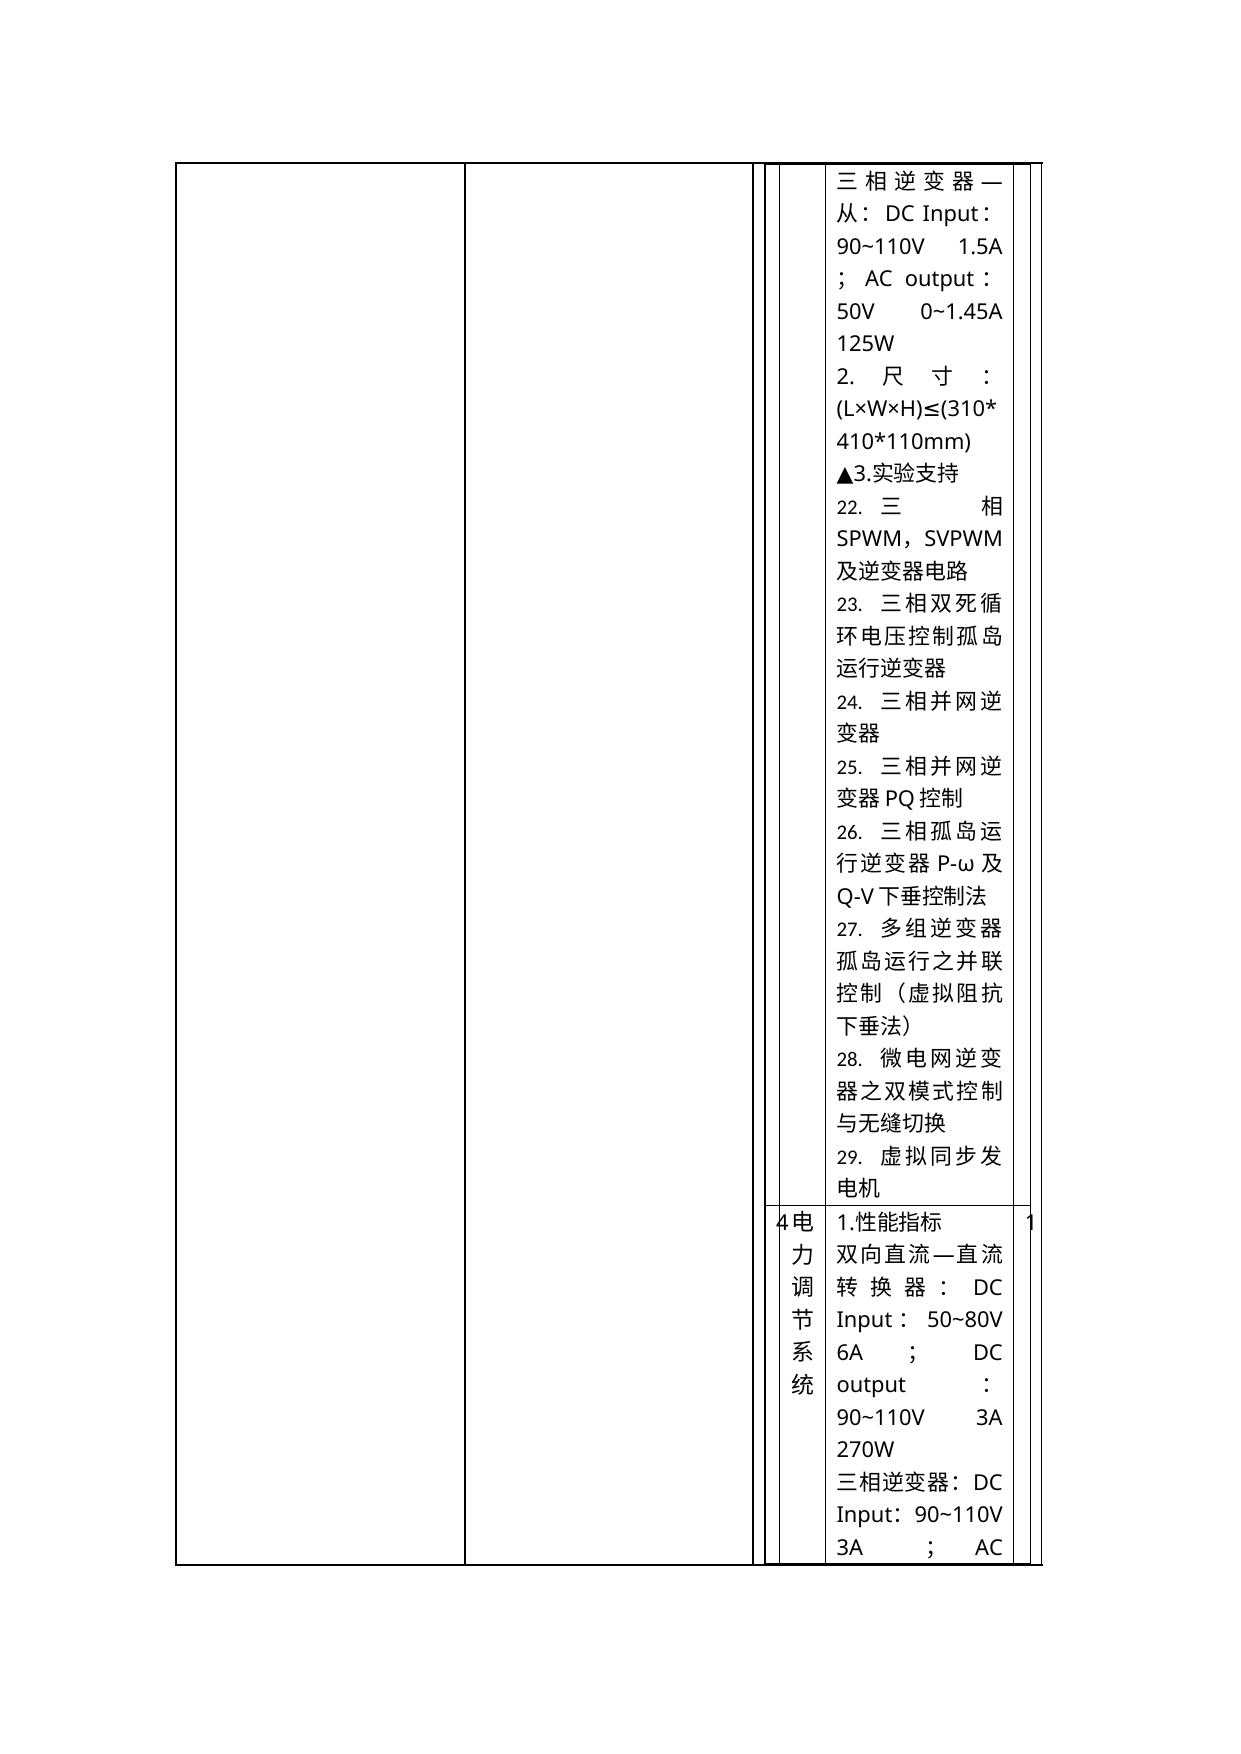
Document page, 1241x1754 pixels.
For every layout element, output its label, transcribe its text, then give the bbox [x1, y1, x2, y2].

table_cell [766, 165, 779, 1205]
table_cell [1031, 164, 1041, 1564]
table_cell [766, 1206, 779, 1563]
table_cell 1 [177, 164, 464, 1564]
table_cell [754, 164, 764, 1564]
table_cell [826, 1206, 1013, 1563]
table_cell [780, 165, 825, 1205]
table_cell ▲ [466, 164, 752, 1564]
table_cell [826, 165, 1013, 1205]
table_cell [780, 1206, 825, 1563]
table_cell [1014, 165, 1030, 1205]
table_cell [1014, 1206, 1030, 1563]
